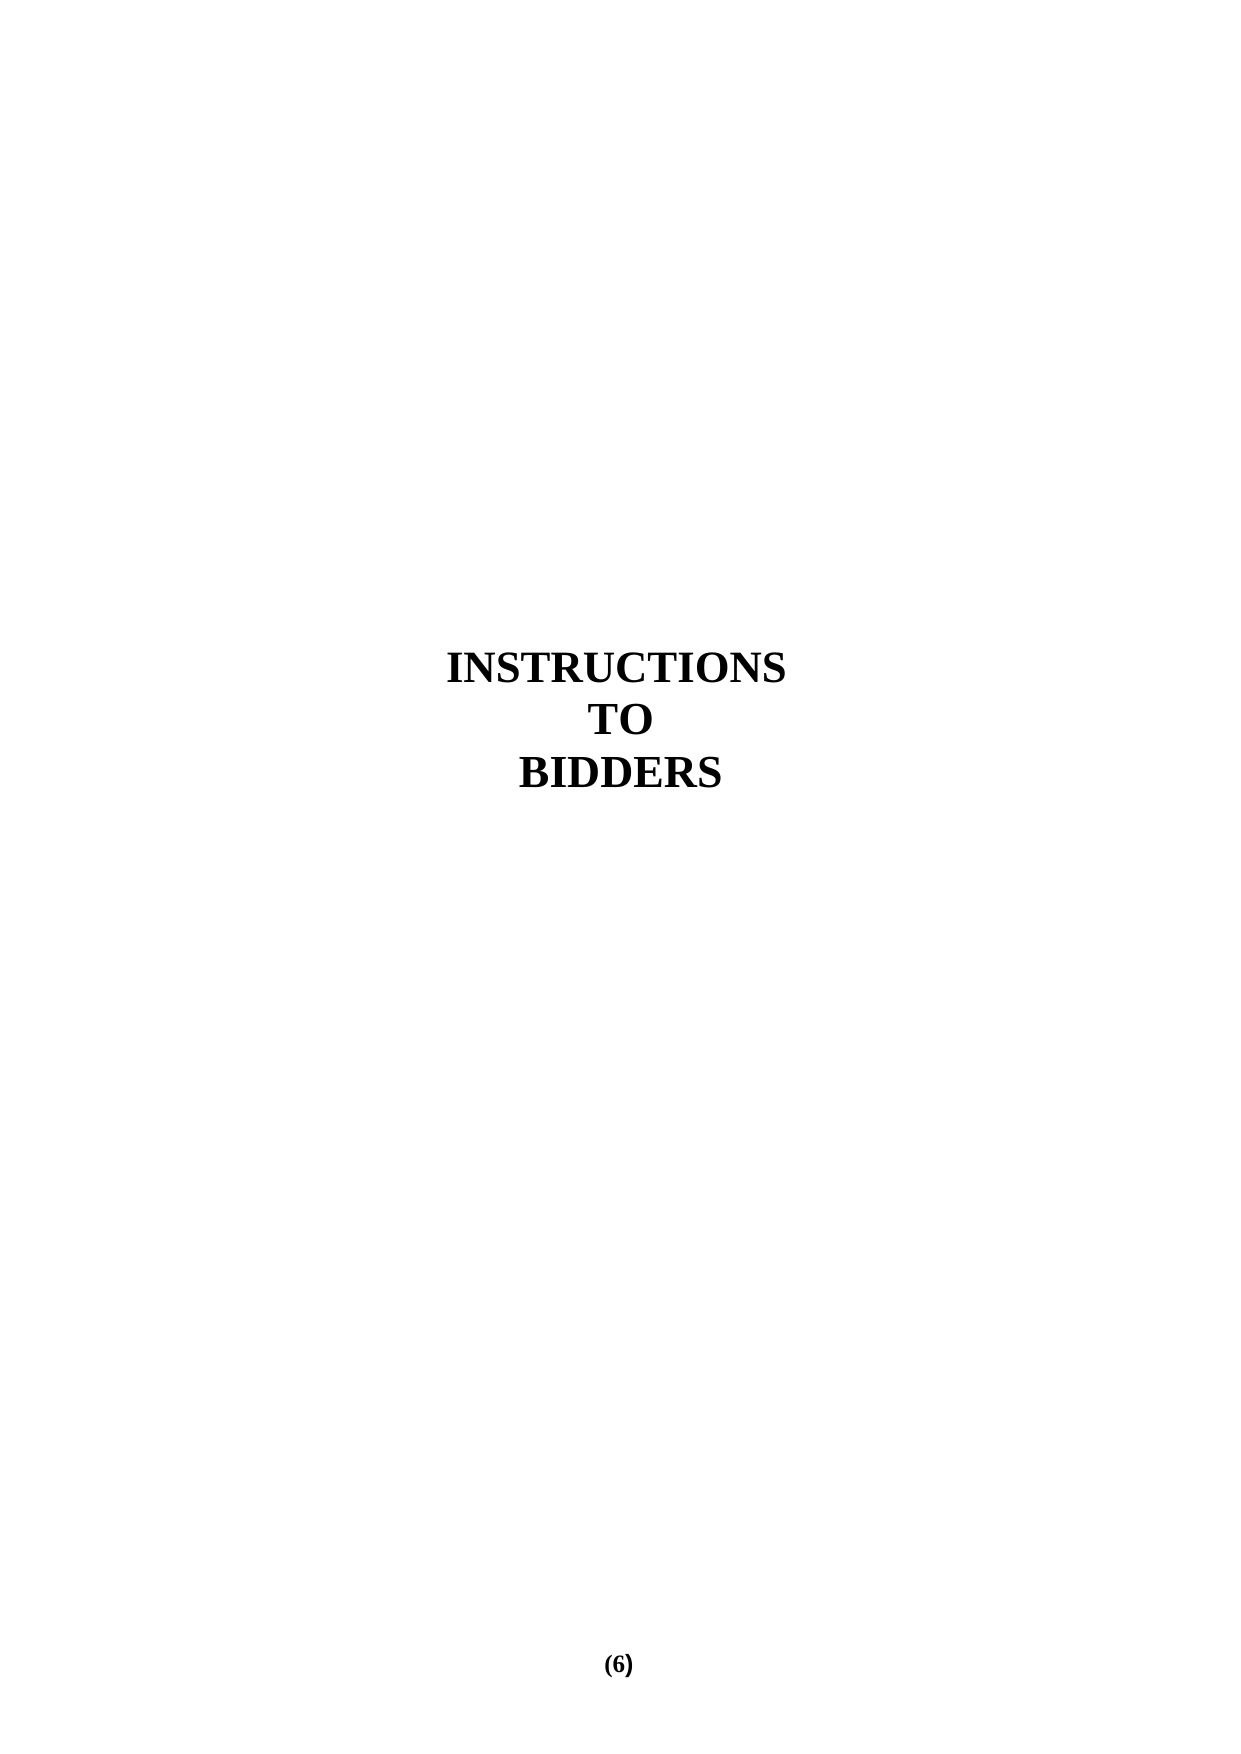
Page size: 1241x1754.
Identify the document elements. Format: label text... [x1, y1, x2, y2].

text TO [587, 692, 794, 744]
text BIDDERS [519, 744, 794, 797]
text INSTRUCTIONS [446, 640, 794, 692]
text (6) [604, 1649, 794, 1678]
